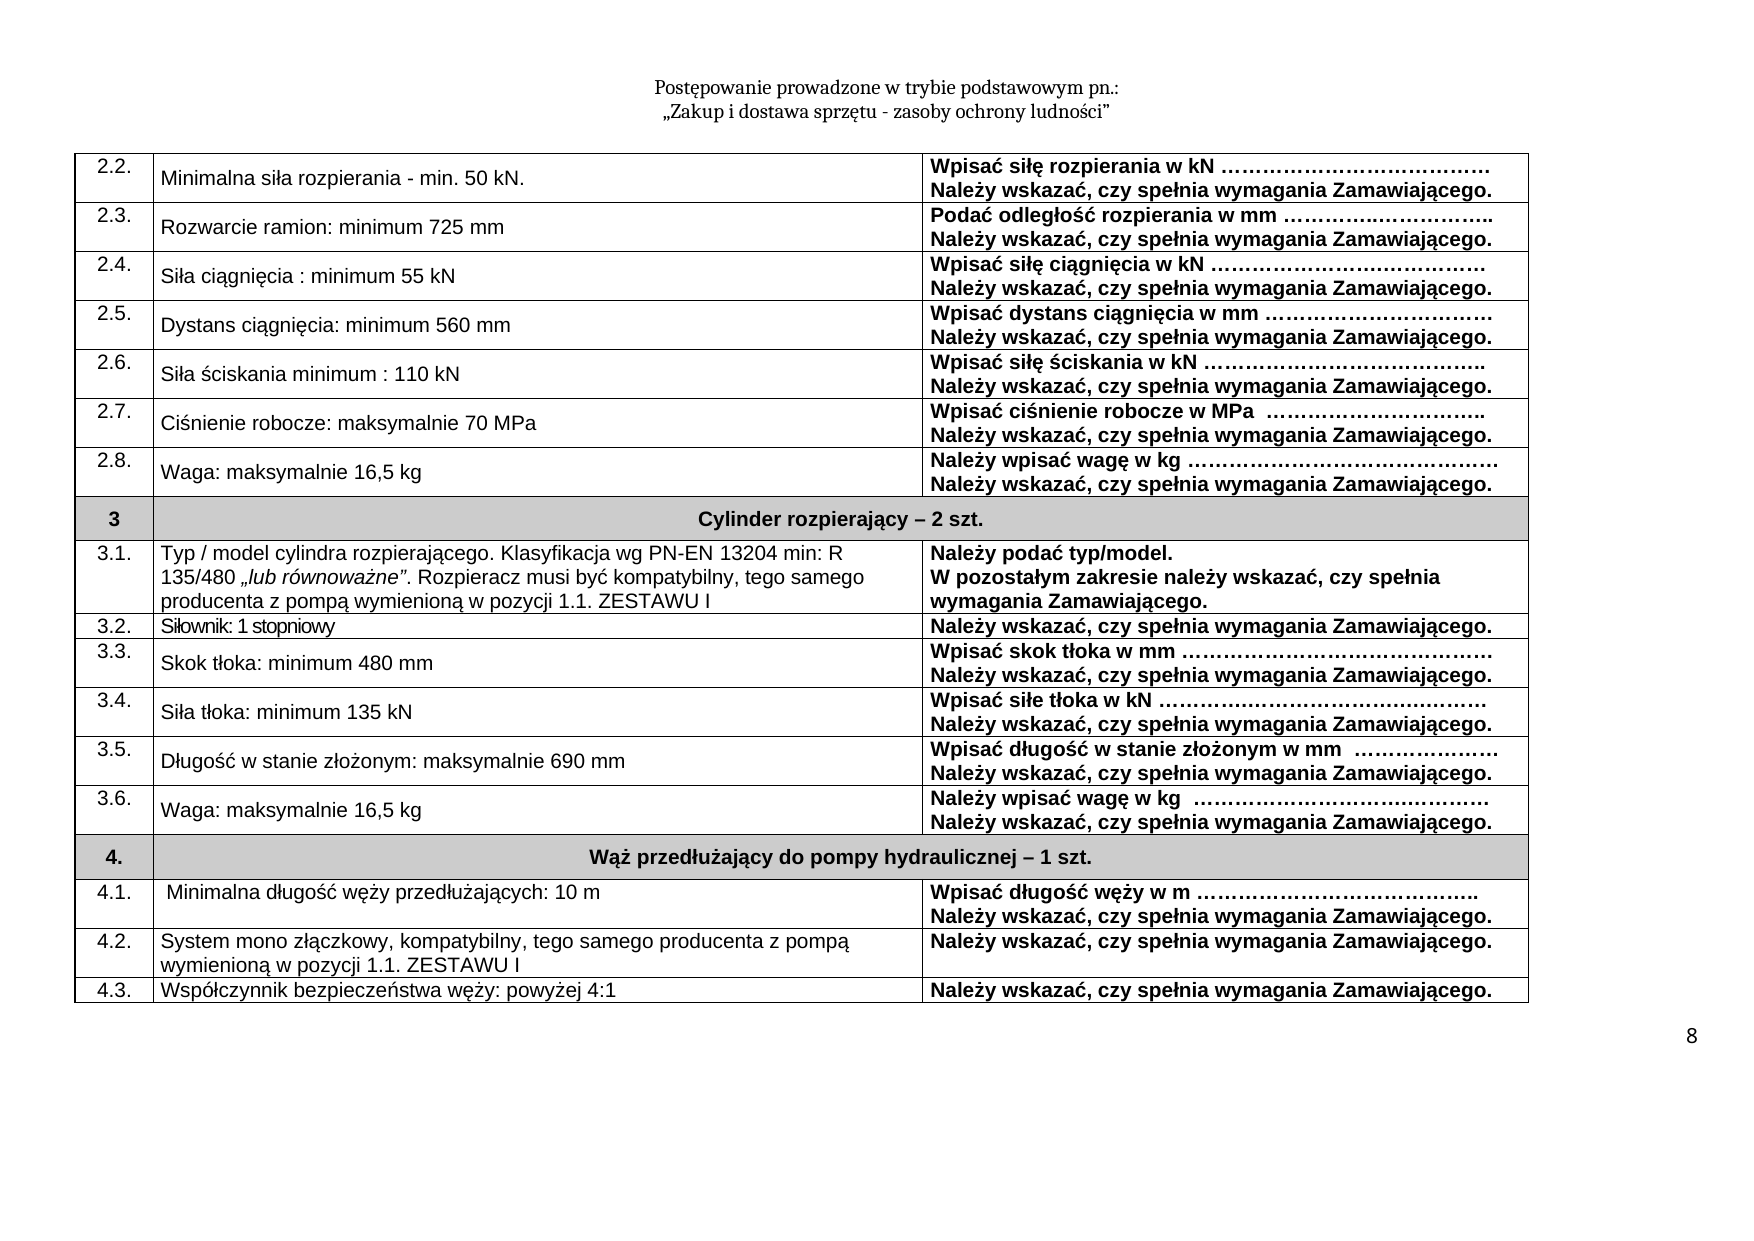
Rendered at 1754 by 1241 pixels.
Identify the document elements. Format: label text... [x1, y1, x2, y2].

table_cell Wpisać długość w stanie złożonym w mm ………………… Należy wskazać, czy spełnia wymagania Zamawiającego. [923, 737, 1528, 785]
table_cell 2.8. [76, 448, 153, 496]
table_cell Wpisać dystans ciągnięcia w mm …………………………… Należy wskazać, czy spełnia wymagania Zamawiającego. [923, 301, 1528, 349]
table_cell 2.6. [76, 350, 153, 398]
table_cell Ciśnienie robocze: maksymalnie 70 MPa [154, 399, 922, 447]
table_cell Siłownik: 1 stopniowy [154, 614, 922, 638]
table_cell Siła tłoka: minimum 135 kN [154, 688, 922, 736]
table_cell Minimalna długość węży przedłużających: 10 m [154, 880, 922, 928]
table_cell Waga: maksymalnie 16,5 kg [154, 786, 922, 834]
table_cell 3 [76, 497, 153, 540]
table_cell 3.1. [76, 541, 153, 613]
table_cell Podać odległość rozpierania w mm …………..…………….. Należy wskazać, czy spełnia wymagania Zamawiającego. [923, 203, 1528, 251]
table_cell 4.1. [76, 880, 153, 928]
table_cell Należy wpisać wagę w kg ………………………….………… Należy wskazać, czy spełnia wymagania Zamawiającego. [923, 786, 1528, 834]
table_cell 4. [76, 835, 153, 879]
table_cell Współczynnik bezpieczeństwa węży: powyżej 4:1 [154, 978, 922, 1002]
table_cell 3.4. [76, 688, 153, 736]
table_cell 2.3. [76, 203, 153, 251]
table_cell 3.5. [76, 737, 153, 785]
table_cell Waga: maksymalnie 16,5 kg [154, 448, 922, 496]
table_cell Siła ciągnięcia : minimum 55 kN [154, 252, 922, 300]
table_cell Cylinder rozpierający – 2 szt. [154, 497, 1528, 540]
table_cell 3.3. [76, 639, 153, 687]
table_cell Wpisać siłę ciągnięcia w kN …………………….…………… Należy wskazać, czy spełnia wymagania Zamawiającego. [923, 252, 1528, 300]
table_cell 2.7. [76, 399, 153, 447]
table_cell Długość w stanie złożonym: maksymalnie 690 mm [154, 737, 922, 785]
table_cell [923, 929, 1528, 977]
table_cell Minimalna siła rozpierania - min. 50 kN. [154, 154, 922, 202]
table_cell Dystans ciągnięcia: minimum 560 mm [154, 301, 922, 349]
table_cell Należy wpisać wagę w kg ……………………………………… Należy wskazać, czy spełnia wymagania Zamawiającego. [923, 448, 1528, 496]
table_cell Wpisać ciśnienie robocze w MPa ………………………….. Należy wskazać, czy spełnia wymagania Zamawiającego. [923, 399, 1528, 447]
table_cell 2.2. [76, 154, 153, 202]
table_cell 4.2. [76, 929, 153, 977]
table_cell 2.4. [76, 252, 153, 300]
table_cell Należy podać typ/model. W pozostałym zakresie należy wskazać, czy spełnia wymagania Zamawiającego. [923, 541, 1528, 613]
table_cell Wpisać siłe tłoka w kN ………….………………….….……… Należy wskazać, czy spełnia wymagania Zamawiającego. [923, 688, 1528, 736]
table_cell Wpisać siłę ściskania w kN ………………………………….. Należy wskazać, czy spełnia wymagania Zamawiającego. [923, 350, 1528, 398]
table_cell Wąż przedłużający do pompy hydraulicznej – 1 szt. [154, 835, 1528, 879]
table_cell Skok tłoka: minimum 480 mm [154, 639, 922, 687]
table_cell Rozwarcie ramion: minimum 725 mm [154, 203, 922, 251]
table_cell 4.3. [76, 978, 153, 1002]
table_cell 3.6. [76, 786, 153, 834]
table_cell Wpisać skok tłoka w mm ……………………………………… Należy wskazać, czy spełnia wymagania Zamawiającego. [923, 639, 1528, 687]
table_cell 2.5. [76, 301, 153, 349]
table_cell Należy wskazać, czy spełnia wymagania Zamawiającego. [923, 614, 1528, 638]
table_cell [923, 978, 1528, 1002]
table_cell 3.2. [76, 614, 153, 638]
table_cell Wpisać długość węży w m ………………………………….. Należy wskazać, czy spełnia wymagania Zamawiającego. [923, 880, 1528, 928]
table_cell Typ / model cylindra rozpierającego. Klasyfikacja wg PN-EN 13204 min: R 135/480 „lub równoważne”. Rozpieracz musi być kompatybilny, tego samego producenta z pompą wymienioną w pozycji 1.1. ZESTAWU I [154, 541, 922, 613]
table_cell Siła ściskania minimum : 110 kN [154, 350, 922, 398]
table_cell Wpisać siłę rozpierania w kN ………………………………… Należy wskazać, czy spełnia wymagania Zamawiającego. [923, 154, 1528, 202]
table_cell System mono złączkowy, kompatybilny, tego samego producenta z pompą wymienioną w pozycji 1.1. ZESTAWU I [154, 929, 922, 977]
